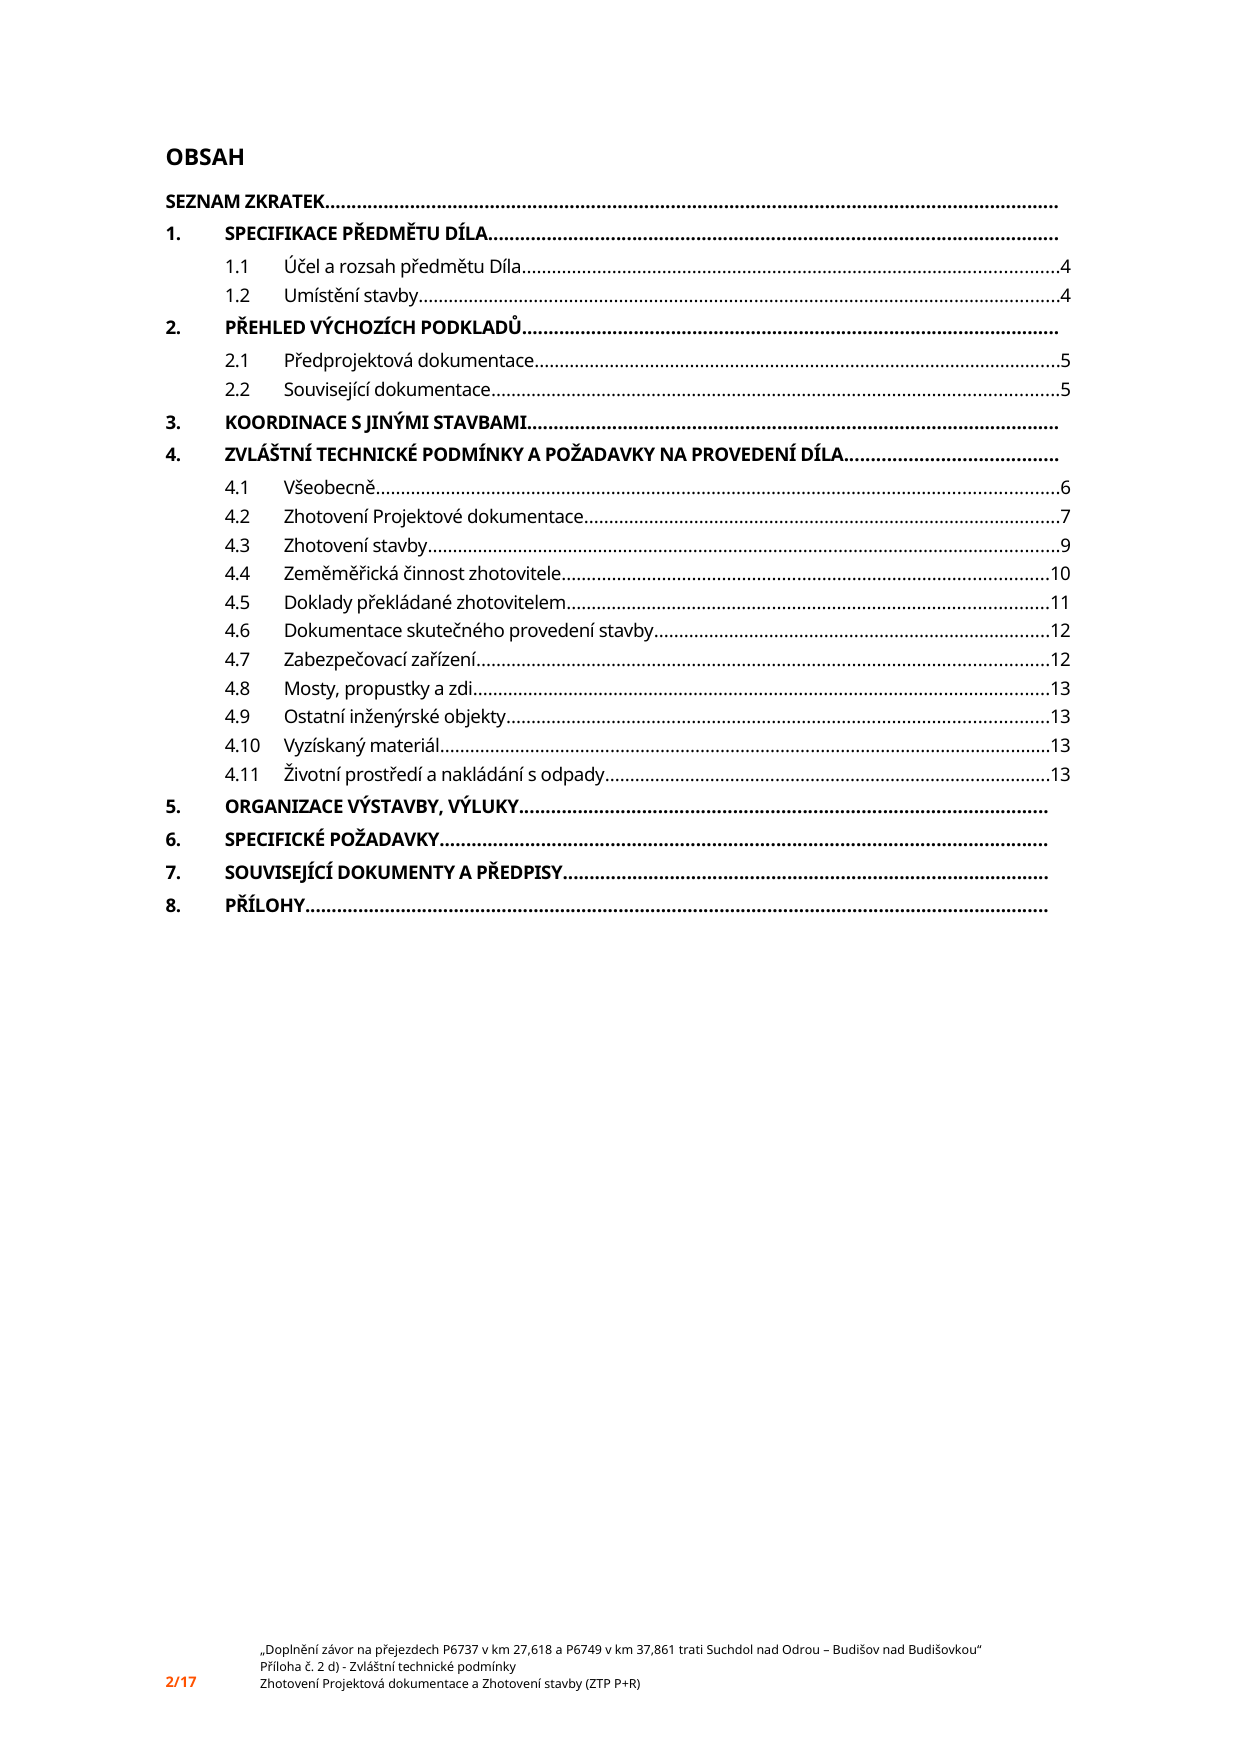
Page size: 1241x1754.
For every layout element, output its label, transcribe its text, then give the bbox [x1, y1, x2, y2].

text 4.10 Vyzískaný materiál 13 [224, 732, 1075, 758]
text 7. SOUVISEJÍCÍ DOKUMENTY A PŘEDPISY 16 [165, 859, 1045, 885]
text 4.6 Dokumentace skutečného provedení stavby 12 [224, 618, 1075, 643]
text 2.2 Související dokumentace 5 [224, 376, 1075, 402]
text 5. ORGANIZACE VÝSTAVBY, VÝLUKY 15 [165, 794, 1045, 819]
text 1.1 Účel a rozsah předmětu Díla 4 [224, 253, 1075, 279]
text 2.1 Předprojektová dokumentace 5 [224, 347, 1075, 373]
text 4.8 Mosty, propustky a zdi 13 [224, 675, 1075, 701]
text 4.4 Zeměměřická činnost zhotovitele 10 [224, 561, 1075, 586]
text 4.9 Ostatní inženýrské objekty 13 [224, 704, 1075, 729]
text 3. KOORDINACE S JINÝMI STAVBAMI 5 [165, 409, 1045, 434]
text Obsah [165, 141, 1075, 173]
text 4.1 Všeobecně 6 [224, 474, 1075, 500]
text SEZNAM ZKRATEK 2 [165, 188, 1045, 214]
text 4.2 Zhotovení Projektové dokumentace 7 [224, 503, 1075, 529]
text 4.7 Zabezpečovací zařízení 12 [224, 646, 1075, 672]
text 2. PŘEHLED VÝCHOZÍCH PODKLADŮ 5 [165, 315, 1045, 340]
text 6. SPECIFICKÉ POŽADAVKY 16 [165, 827, 1045, 852]
text 4.5 Doklady překládané zhotovitelem 11 [224, 589, 1075, 615]
text 4.11 Životní prostředí a nakládání s odpady 13 [224, 761, 1075, 787]
text 8. PŘÍLOHY 16 [165, 892, 1045, 918]
text 1.2 Umístění stavby 4 [224, 282, 1075, 307]
text 4. ZVLÁŠTNÍ TECHNICKÉ PODMÍNKY A POŽADAVKY NA PROVEDENÍ DÍLA 6 [165, 442, 1045, 467]
text 1. SPECIFIKACE PŘEDMĚTU DÍLA 4 [165, 220, 1045, 246]
text 4.3 Zhotovení stavby 9 [224, 532, 1075, 557]
